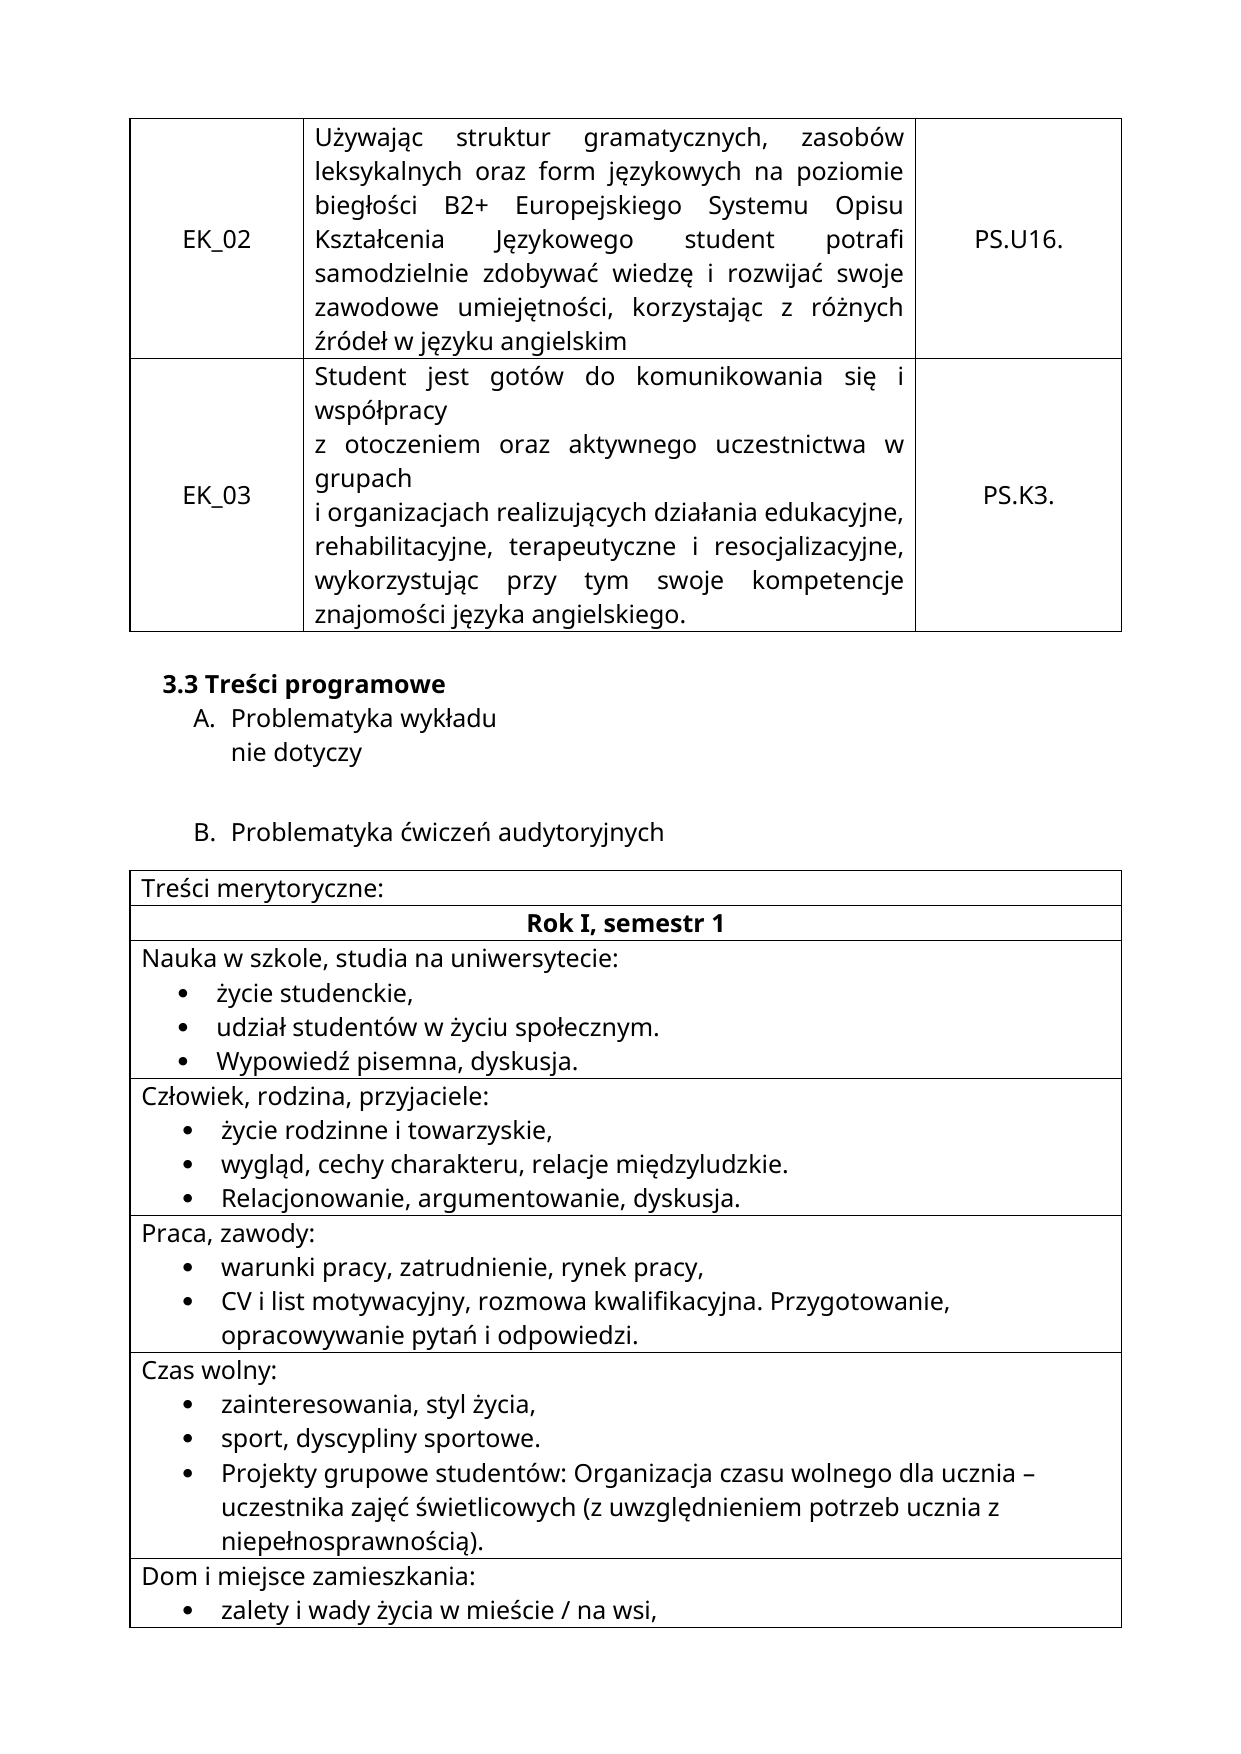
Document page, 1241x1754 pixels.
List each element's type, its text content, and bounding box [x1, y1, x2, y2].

table_cell EK_02 [131, 119, 303, 358]
list Problematyka ćwiczeń audytoryjnych [193, 815, 1122, 849]
list Problematyka wykładu [193, 700, 1122, 734]
table_cell Człowiek, rodzina, przyjaciele: życie rodzinne i towarzyskie, wygląd, cechy charakteru, relacje międzyludzkie. Relacjonowanie, argumentowanie, dyskusja. [131, 1079, 1121, 1215]
table_header Treści merytoryczne: [131, 871, 1121, 905]
table_cell PS.K3. [916, 359, 1121, 631]
list nie dotyczy [231, 734, 1122, 768]
table_cell Rok I, semestr 1 [131, 906, 1121, 940]
table_cell PS.U16. [916, 119, 1121, 358]
table_cell Nauka w szkole, studia na uniwersytecie: życie studenckie, udział studentów w życiu społecznym. Wypowiedź pisemna, dyskusja. [131, 941, 1121, 1077]
table_cell EK_03 [131, 359, 303, 631]
table_cell Praca, zawody: warunki pracy, zatrudnienie, rynek pracy, CV i list motywacyjny, rozmowa kwalifikacyjna. Przygotowanie, opracowywanie pytań i odpowiedzi. [131, 1216, 1121, 1352]
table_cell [131, 1559, 1121, 1627]
table_cell Student jest gotów do komunikowania się i współpracy z otoczeniem oraz aktywnego uczestnictwa w grupach i organizacjach realizujących działania edukacyjne, rehabilitacyjne, terapeutyczne i resocjalizacyjne, wykorzystując przy tym swoje kompetencje znajomości języka angielskiego. [304, 359, 915, 631]
list 3.3 Treści programowe [162, 666, 1122, 700]
table_cell Używając struktur gramatycznych, zasobów leksykalnych oraz form językowych na poziomie biegłości B2+ Europejskiego Systemu Opisu Kształcenia Językowego student potrafi samodzielnie zdobywać wiedzę i rozwijać swoje zawodowe umiejętności, korzystając z różnych źródeł w języku angielskim [304, 119, 915, 358]
table_cell Czas wolny: zainteresowania, styl życia, sport, dyscypliny sportowe. Projekty grupowe studentów: Organizacja czasu wolnego dla ucznia – uczestnika zajęć świetlicowych (z uwzględnieniem potrzeb ucznia z niepełnosprawnością). [131, 1353, 1121, 1557]
